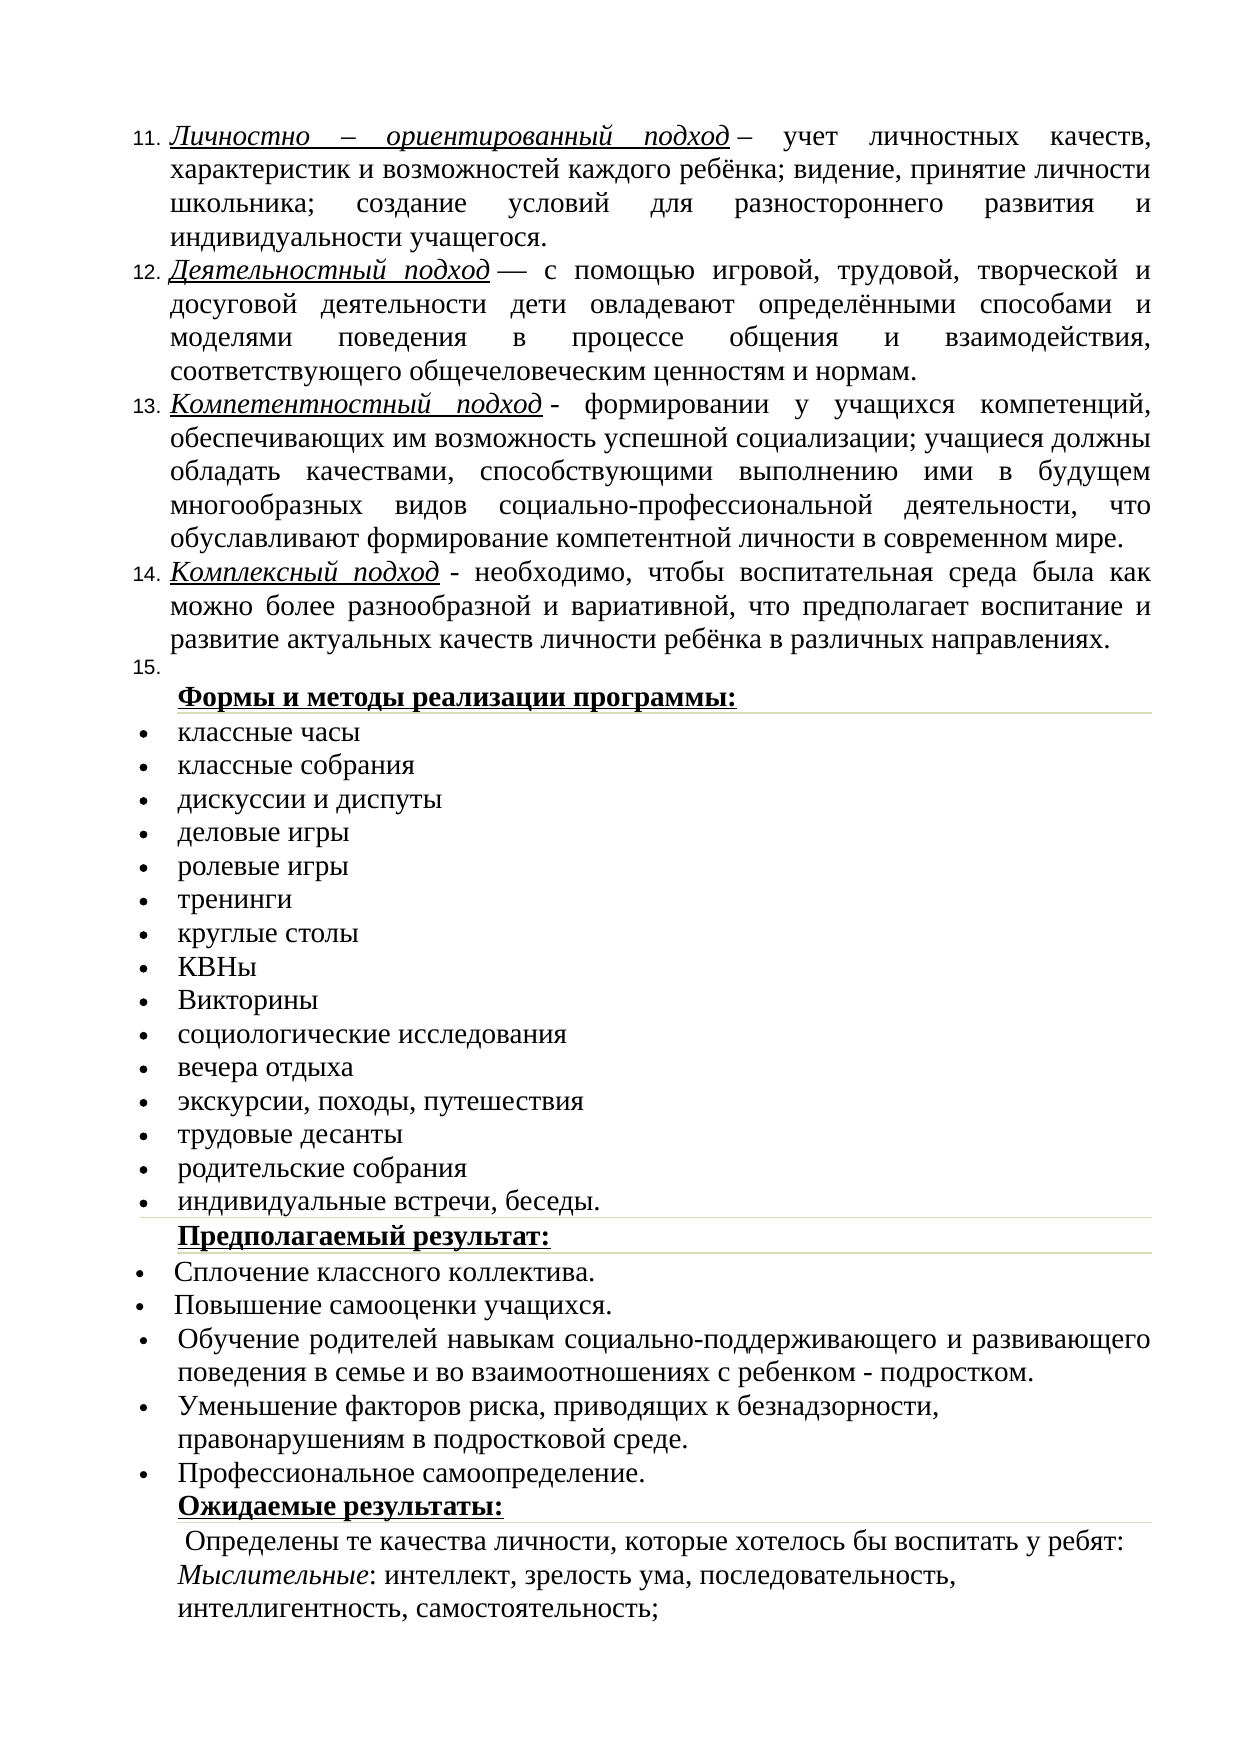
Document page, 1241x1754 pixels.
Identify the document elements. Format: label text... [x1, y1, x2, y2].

list Обучение родителей навыкам социально-поддерживающего и развивающего поведения в семье и во взаимоотношениях с ребенком - подростком. [140, 1321, 1152, 1388]
list круглые столы [140, 915, 1152, 949]
list Деятельностный подход — с помощью игровой, трудовой, творческой и досуговой деятельности дети овладевают определёнными способами и моделями поведения в процессе общения и взаимодействия, соответствующего общечеловеческим ценностям и нормам. [132, 252, 1152, 386]
list индивидуальные встречи, беседы. [140, 1183, 1152, 1217]
text Предполагаемый результат: [177, 1218, 1152, 1252]
list Викторины [140, 982, 1152, 1016]
list Комплексный подход - необходимо, чтобы воспитательная среда была как можно более разнообразной и вариативной, что предполагает воспитание и развитие актуальных качеств личности ребёнка в различных направлениях. [132, 554, 1152, 655]
list экскурсии, походы, путешествия [140, 1083, 1152, 1116]
list Профессиональное самоопределение. [140, 1455, 1152, 1488]
list тренинги [140, 882, 1152, 915]
list ролевые игры [140, 848, 1152, 882]
text Ожидаемые результаты: [177, 1488, 1152, 1522]
list деловые игры [140, 814, 1152, 848]
list КВНы [140, 949, 1152, 982]
list классные часы [140, 714, 1152, 747]
text Мыслительные: интеллект, зрелость ума, последовательность, интеллигентность, самостоятельность; [177, 1557, 1152, 1624]
list трудовые десанты [140, 1116, 1152, 1150]
list дискуссии и диспуты [140, 781, 1152, 814]
list Личностно – ориентированный подход – учет личностных качеств, характеристик и возможностей каждого ребёнка; видение, принятие личности школьника; создание условий для разностороннего развития и индивидуальности учащегося. [132, 118, 1152, 252]
list Уменьшение факторов риска, приводящих к безнадзорности, правонарушениям в подростковой среде. [140, 1388, 1152, 1455]
list Компетентностный подход - формировании у учащихся компетенций, обеспечивающих им возможность успешной социализации; учащиеся должны обладать качествами, способствующими выполнению ими в будущем многообразных видов социально-профессиональной деятельности, что обуславливают формирование компетентной личности в современном мире. [132, 386, 1152, 554]
list Сплочение классного коллектива. [136, 1254, 1152, 1287]
list классные собрания [140, 747, 1152, 781]
list вечера отдыха [140, 1049, 1152, 1083]
text Определены те качества личности, которые хотелось бы воспитать у ребят: [177, 1523, 1152, 1557]
text Формы и методы реализации программы: [177, 679, 1152, 712]
list Повышение самооценки учащихся. [136, 1287, 1152, 1321]
list социологические исследования [140, 1016, 1152, 1049]
list родительские собрания [140, 1150, 1152, 1183]
